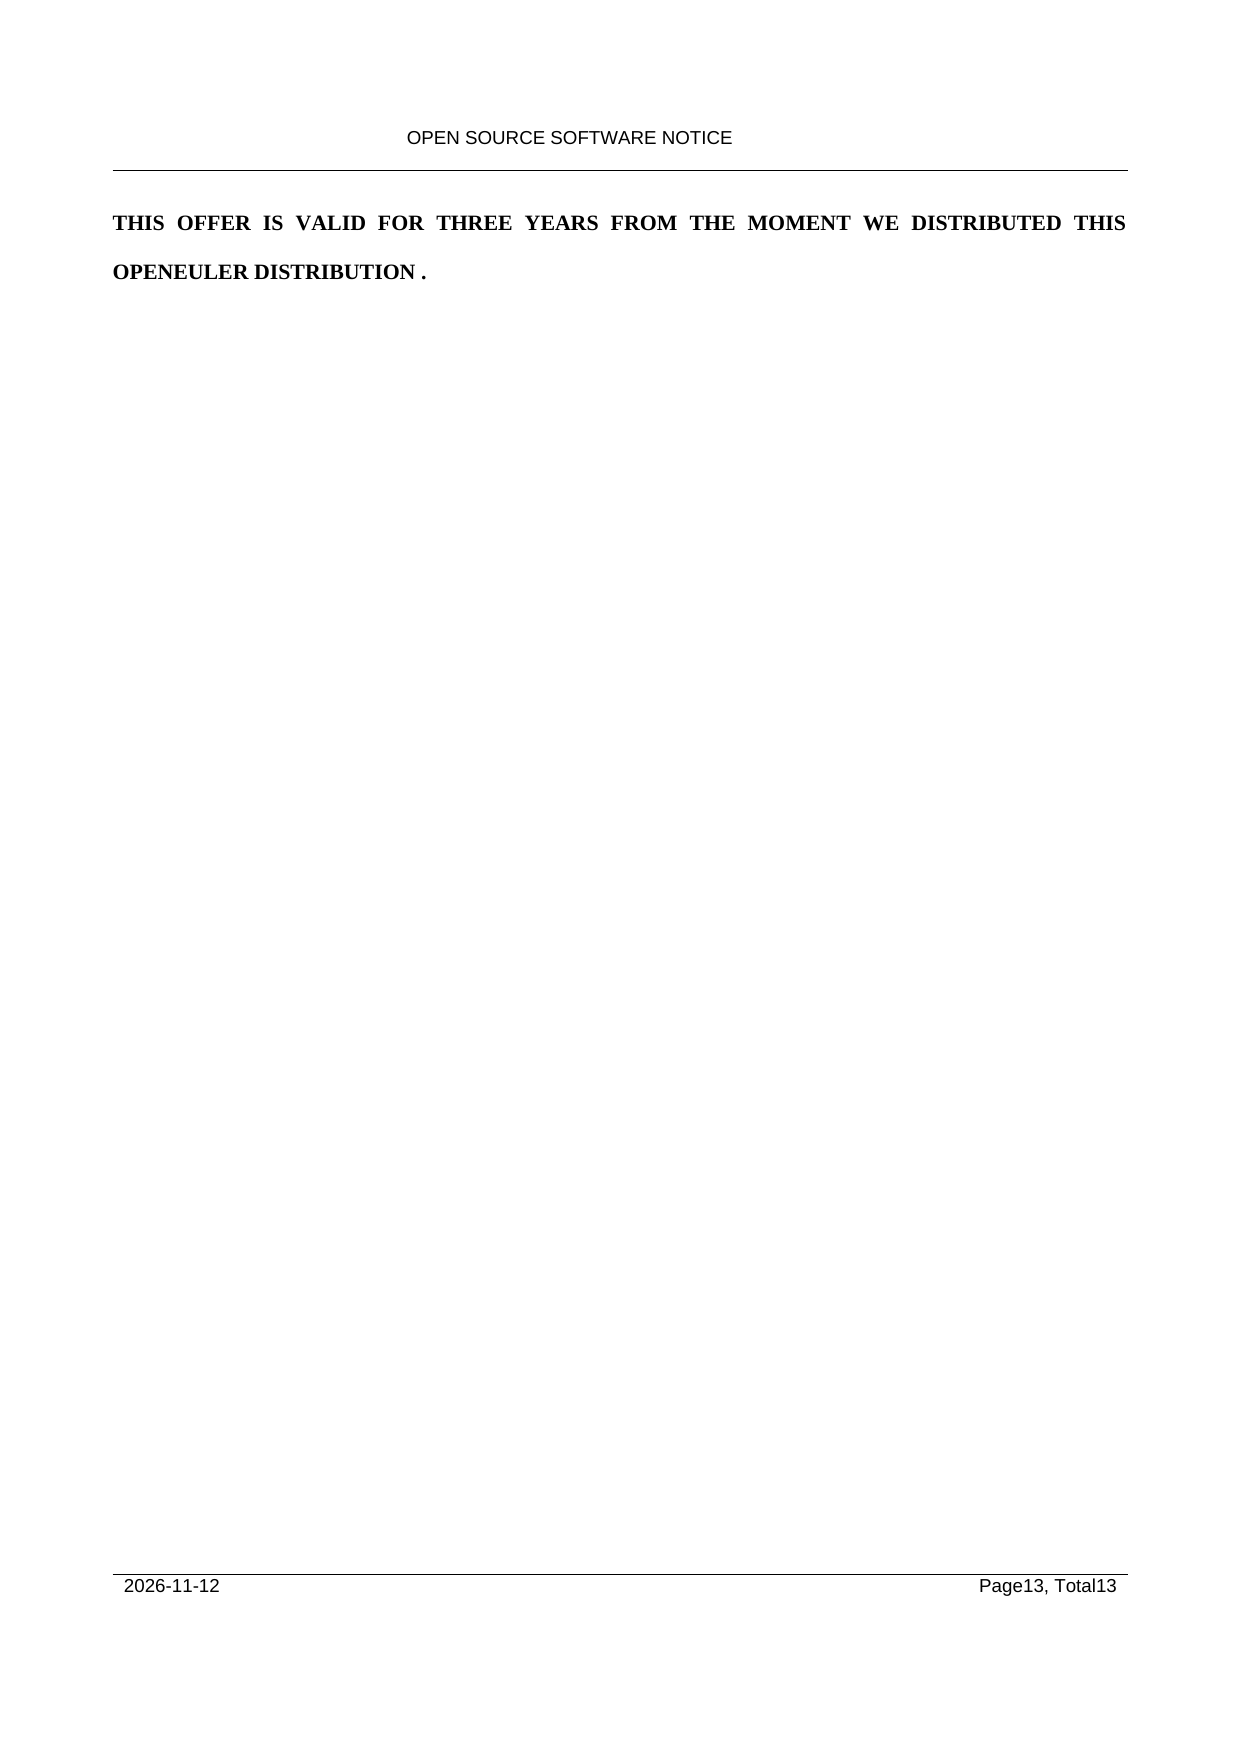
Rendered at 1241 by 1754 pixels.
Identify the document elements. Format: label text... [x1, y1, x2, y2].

text THIS OFFER IS VALID FOR THREE YEARS FROM THE MOMENT WE DISTRIBUTED THIS OPENEULER DISTRIBUTION . [112, 206, 1128, 288]
